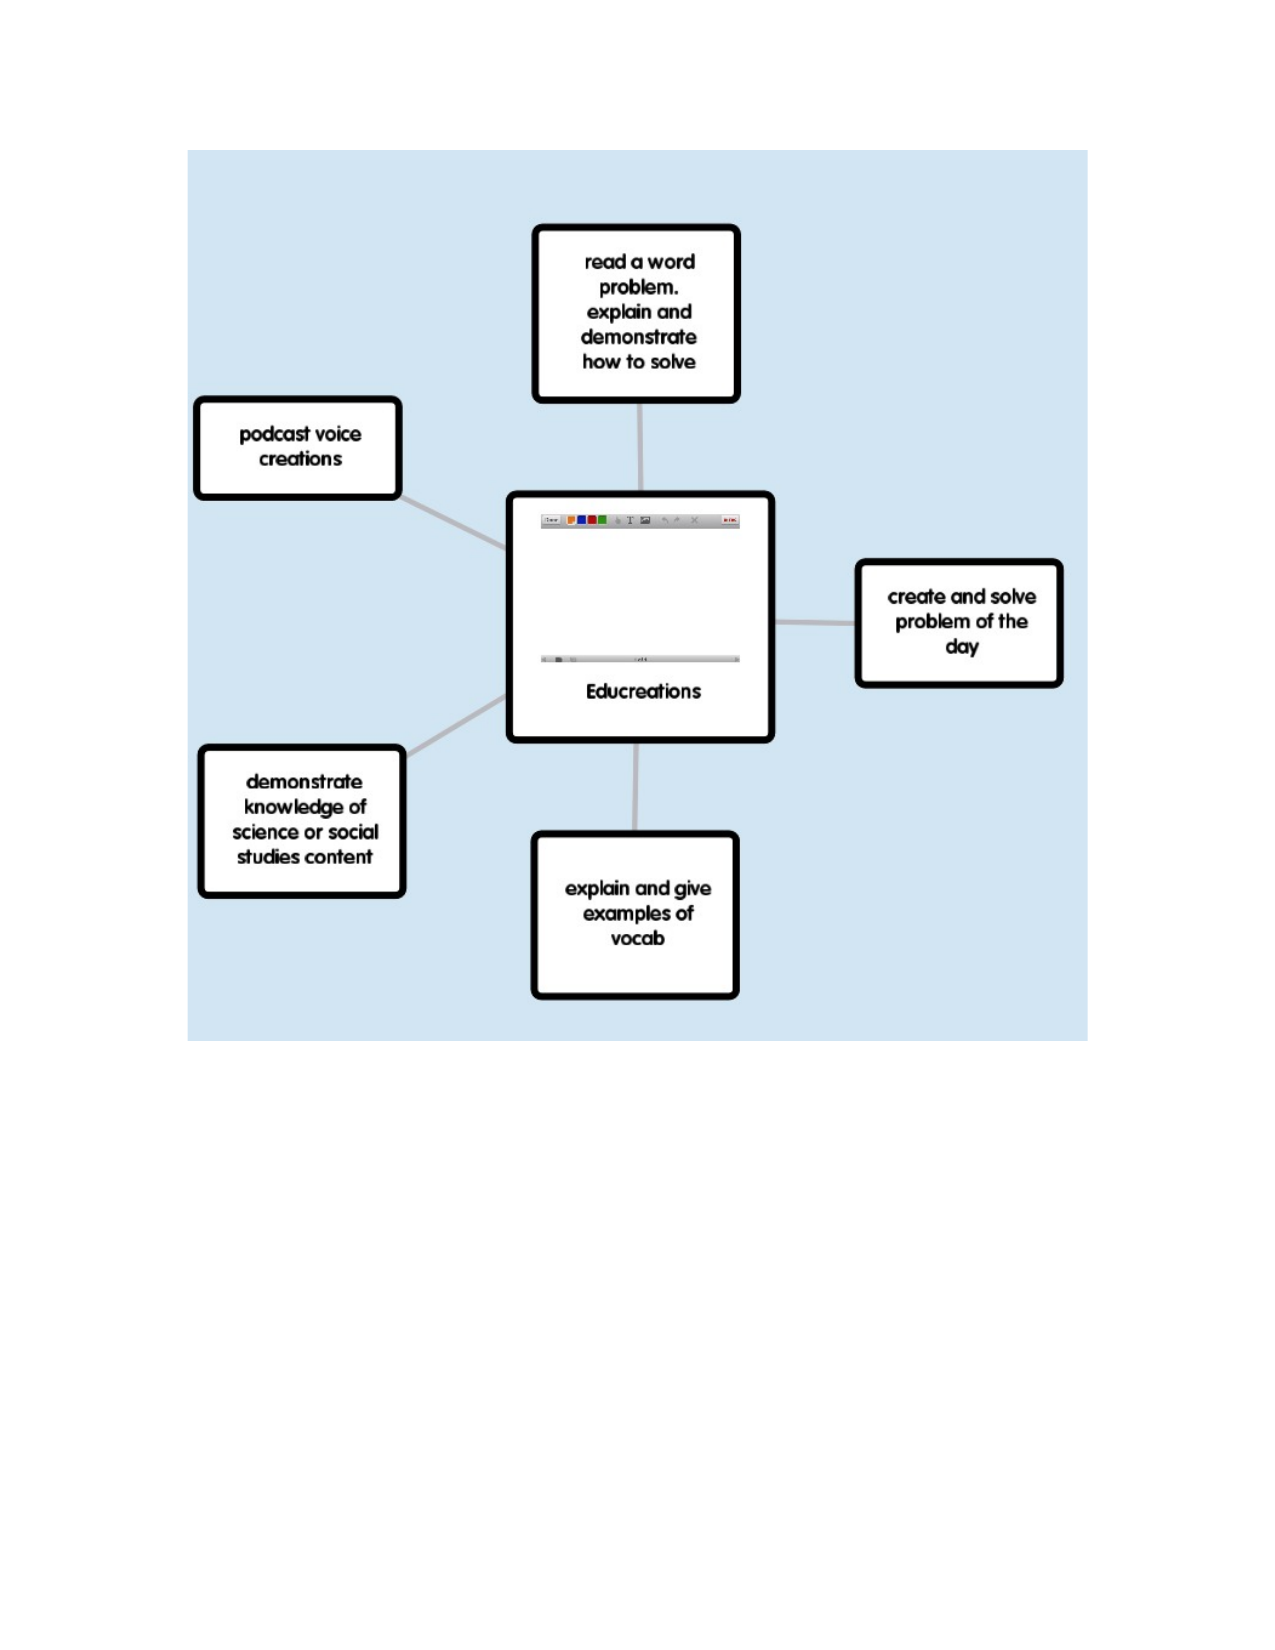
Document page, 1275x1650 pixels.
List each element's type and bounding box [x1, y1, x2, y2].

picture [187, 150, 1088, 1041]
